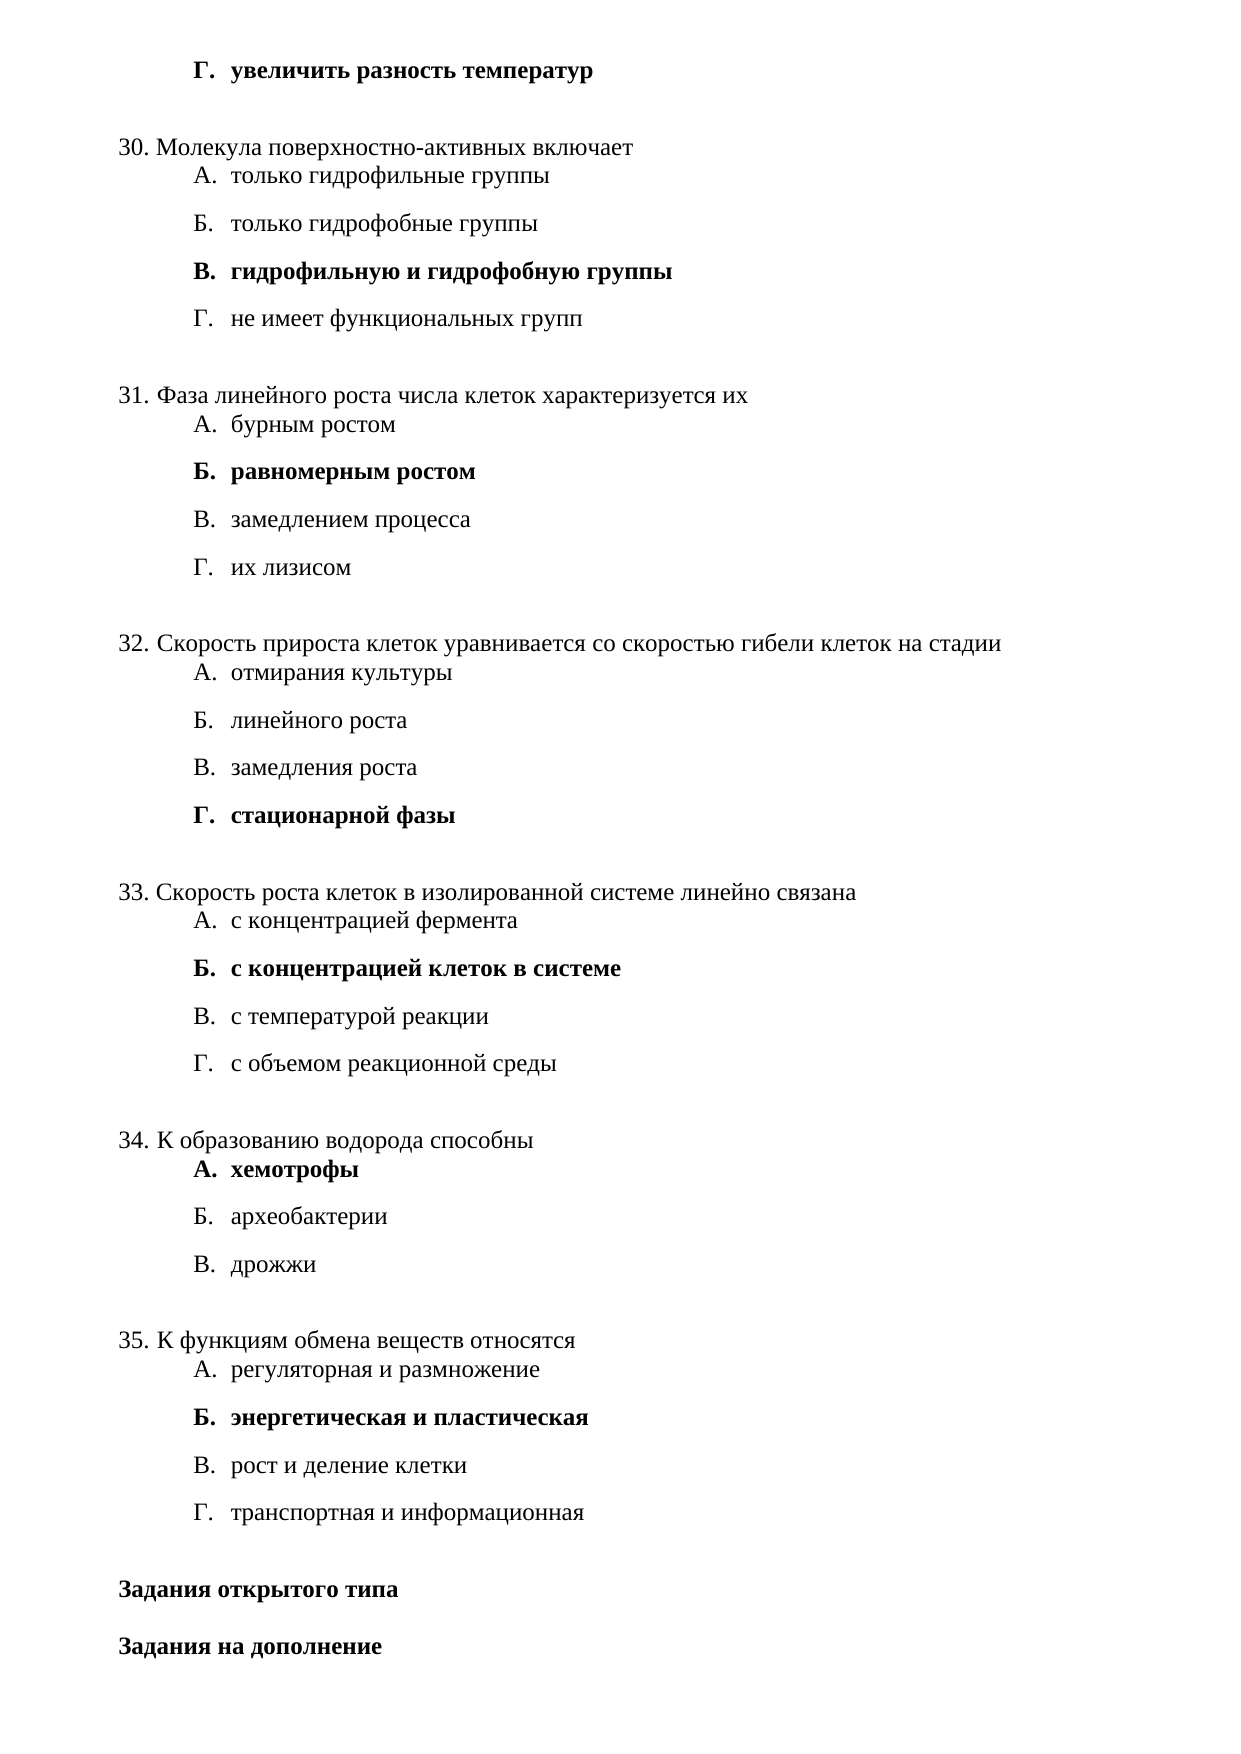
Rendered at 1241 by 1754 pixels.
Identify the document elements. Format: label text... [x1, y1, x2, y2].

text 32. Скорость прироста клеток уравнивается со скоростью гибели клеток на стадии [59, 628, 1181, 657]
text Задания на дополнение [59, 1631, 1181, 1660]
list энергетическая и пластическая [193, 1402, 1181, 1431]
list с объемом реакционной среды [193, 1048, 1181, 1077]
list с концентрацией клеток в системе [193, 953, 1181, 982]
list с температурой реакции [193, 1001, 1181, 1029]
list регуляторная и размножение [193, 1354, 1181, 1383]
text 33. Скорость роста клеток в изолированной системе линейно связана [59, 877, 1181, 905]
list археобактерии [193, 1201, 1181, 1230]
list не имеет функциональных групп [193, 303, 1181, 332]
list их лизисом [193, 552, 1181, 581]
list равномерным ростом [193, 456, 1181, 485]
text 31. Фаза линейного роста числа клеток характеризуется их [59, 380, 1181, 409]
text Задания открытого типа [59, 1574, 1181, 1603]
list только гидрофильные группы [193, 160, 1181, 189]
list рост и деление клетки [193, 1450, 1181, 1478]
list с концентрацией фермента [193, 905, 1181, 934]
text 30. Молекула поверхностно-активных включает [59, 132, 1181, 160]
list только гидрофобные группы [193, 208, 1181, 237]
list бурным ростом [193, 409, 1181, 437]
list гидрофильную и гидрофобную группы [193, 256, 1181, 284]
list стационарной фазы [193, 800, 1181, 829]
text 34. К образованию водорода способны [59, 1125, 1181, 1154]
list замедлением процесса [193, 504, 1181, 533]
list линейного роста [193, 705, 1181, 733]
list дрожжи [193, 1249, 1181, 1278]
list транспортная и информационная [193, 1497, 1181, 1526]
text 35. К функциям обмена веществ относятся [59, 1326, 1181, 1354]
list хемотрофы [193, 1154, 1181, 1182]
list отмирания культуры [193, 657, 1181, 686]
list замедления роста [193, 752, 1181, 781]
list увеличить разность температур [193, 55, 1181, 84]
